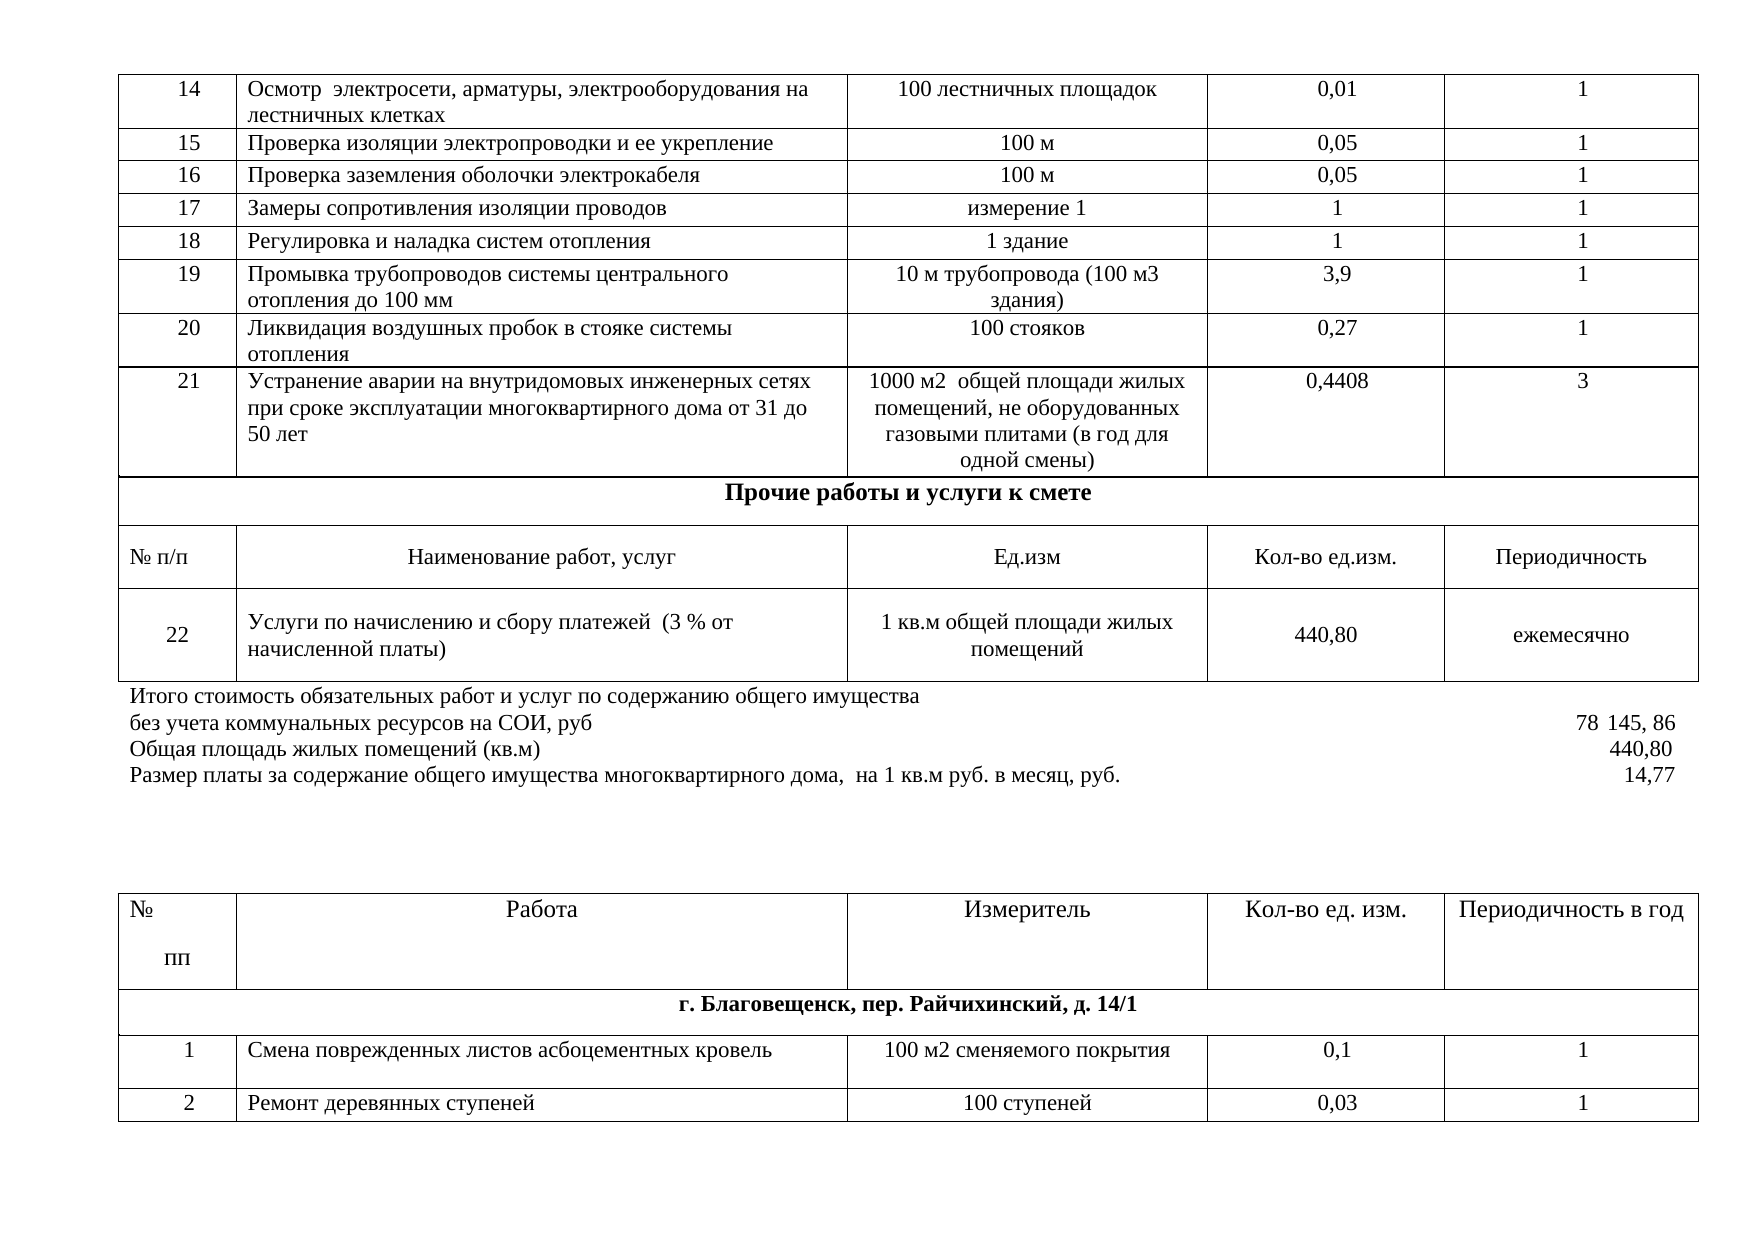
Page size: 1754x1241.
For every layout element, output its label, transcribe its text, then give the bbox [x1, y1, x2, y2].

table_cell Регулировка и наладка систем отопления [237, 227, 847, 259]
table_cell 1 здание [848, 227, 1207, 259]
table_cell 15 [119, 129, 236, 160]
table_cell Замеры сопротивления изоляции проводов [237, 194, 847, 226]
table_cell 2 [119, 1089, 236, 1121]
table_cell измерение 1 [848, 194, 1207, 226]
table_cell 100 м [848, 161, 1207, 193]
table_cell 1 кв.м общей площади жилых помещений [848, 589, 1207, 681]
table_cell Ед.изм [848, 526, 1207, 587]
table_cell 440,80 [1208, 589, 1444, 681]
table_cell 0,05 [1208, 161, 1444, 193]
table_cell Проверка изоляции электропроводки и ее укрепление [237, 129, 847, 160]
table_cell 17 [119, 194, 236, 226]
table_cell 14 [119, 75, 236, 128]
table_cell 0,01 [1208, 75, 1444, 128]
table_cell 1 [1208, 227, 1444, 259]
table_cell Ликвидация воздушных пробок в стояке системы отопления [237, 314, 847, 366]
table_cell 1000 м2 общей площади жилых помещений, не оборудованных газовыми плитами (в год для одной смены) [848, 368, 1207, 476]
table_cell 21 [119, 368, 236, 476]
table_cell 1 [1445, 75, 1698, 128]
table_cell 0,4408 [1208, 368, 1444, 476]
table_cell 0,1 [1208, 1036, 1444, 1088]
table_cell Промывка трубопроводов системы центрального отопления до 100 мм [237, 260, 847, 313]
table_cell 1 [1445, 1089, 1698, 1121]
table_cell 3,9 [1208, 260, 1444, 313]
table_cell 1 [1445, 260, 1698, 313]
table_cell 0,27 [1208, 314, 1444, 366]
table_header Измеритель [848, 894, 1207, 989]
table_cell 100 ступеней [848, 1089, 1207, 1121]
table_cell Смена поврежденных листов асбоцементных кровель [237, 1036, 847, 1088]
table_cell 1 [1445, 314, 1698, 366]
table_cell Проверка заземления оболочки электрокабеля [237, 161, 847, 193]
table_cell 100 лестничных площадок [848, 75, 1207, 128]
table_cell 100 м [848, 129, 1207, 160]
table_cell 22 [119, 589, 236, 681]
table_cell 20 [119, 314, 236, 366]
table_cell 0,05 [1208, 129, 1444, 160]
table_cell Устранение аварии на внутридомовых инженерных сетях при сроке эксплуатации многоквартирного дома от 31 до 50 лет [237, 368, 847, 476]
table_cell 0,03 [1208, 1089, 1444, 1121]
table_cell г. Благовещенск, пер. Райчихинский, д. 14/1 [119, 990, 1698, 1035]
table_cell Наименование работ, услуг [237, 526, 847, 587]
table_cell 10 м трубопровода (100 м3 здания) [848, 260, 1207, 313]
table_cell № п/п [119, 526, 236, 587]
table_cell 19 [119, 260, 236, 313]
table_cell Ремонт деревянных ступеней [237, 1089, 847, 1121]
table_cell 1 [1445, 227, 1698, 259]
table_cell 100 стояков [848, 314, 1207, 366]
table_cell 1 [1445, 161, 1698, 193]
table_cell 3 [1445, 368, 1698, 476]
table_header Кол-во ед. изм. [1208, 894, 1444, 989]
table_cell 16 [119, 161, 236, 193]
table_cell Услуги по начислению и сбору платежей (3 % от начисленной платы) [237, 589, 847, 681]
table_header № пп [119, 894, 236, 989]
table_cell 1 [1445, 129, 1698, 160]
table_cell Итого стоимость обязательных работ и услуг по содержанию общего имущества без учета коммунальных ресурсов на СОИ, руб 78 145, 86 Общая площадь жилых помещений (кв.м) 440,80 Размер платы за содержание общего имущества многоквартирного дома, на 1 кв.м руб. в месяц, руб. 14,77 [118, 681, 1705, 816]
table_cell 1 [1208, 194, 1444, 226]
table_cell Периодичность [1445, 526, 1698, 587]
table_cell Осмотр электросети, арматуры, электрооборудования на лестничных клетках [237, 75, 847, 128]
table_cell 18 [119, 227, 236, 259]
table_header Периодичность в год [1445, 894, 1698, 989]
table_cell 1 [119, 1036, 236, 1088]
table_cell ежемесячно [1445, 589, 1698, 681]
table_cell 1 [1445, 1036, 1698, 1088]
table_cell 100 м2 сменяемого покрытия [848, 1036, 1207, 1088]
table_cell Прочие работы и услуги к смете [119, 478, 1698, 525]
table_cell 1 [1445, 194, 1698, 226]
table_cell Кол-во ед.изм. [1208, 526, 1444, 587]
table_header Работа [237, 894, 847, 989]
